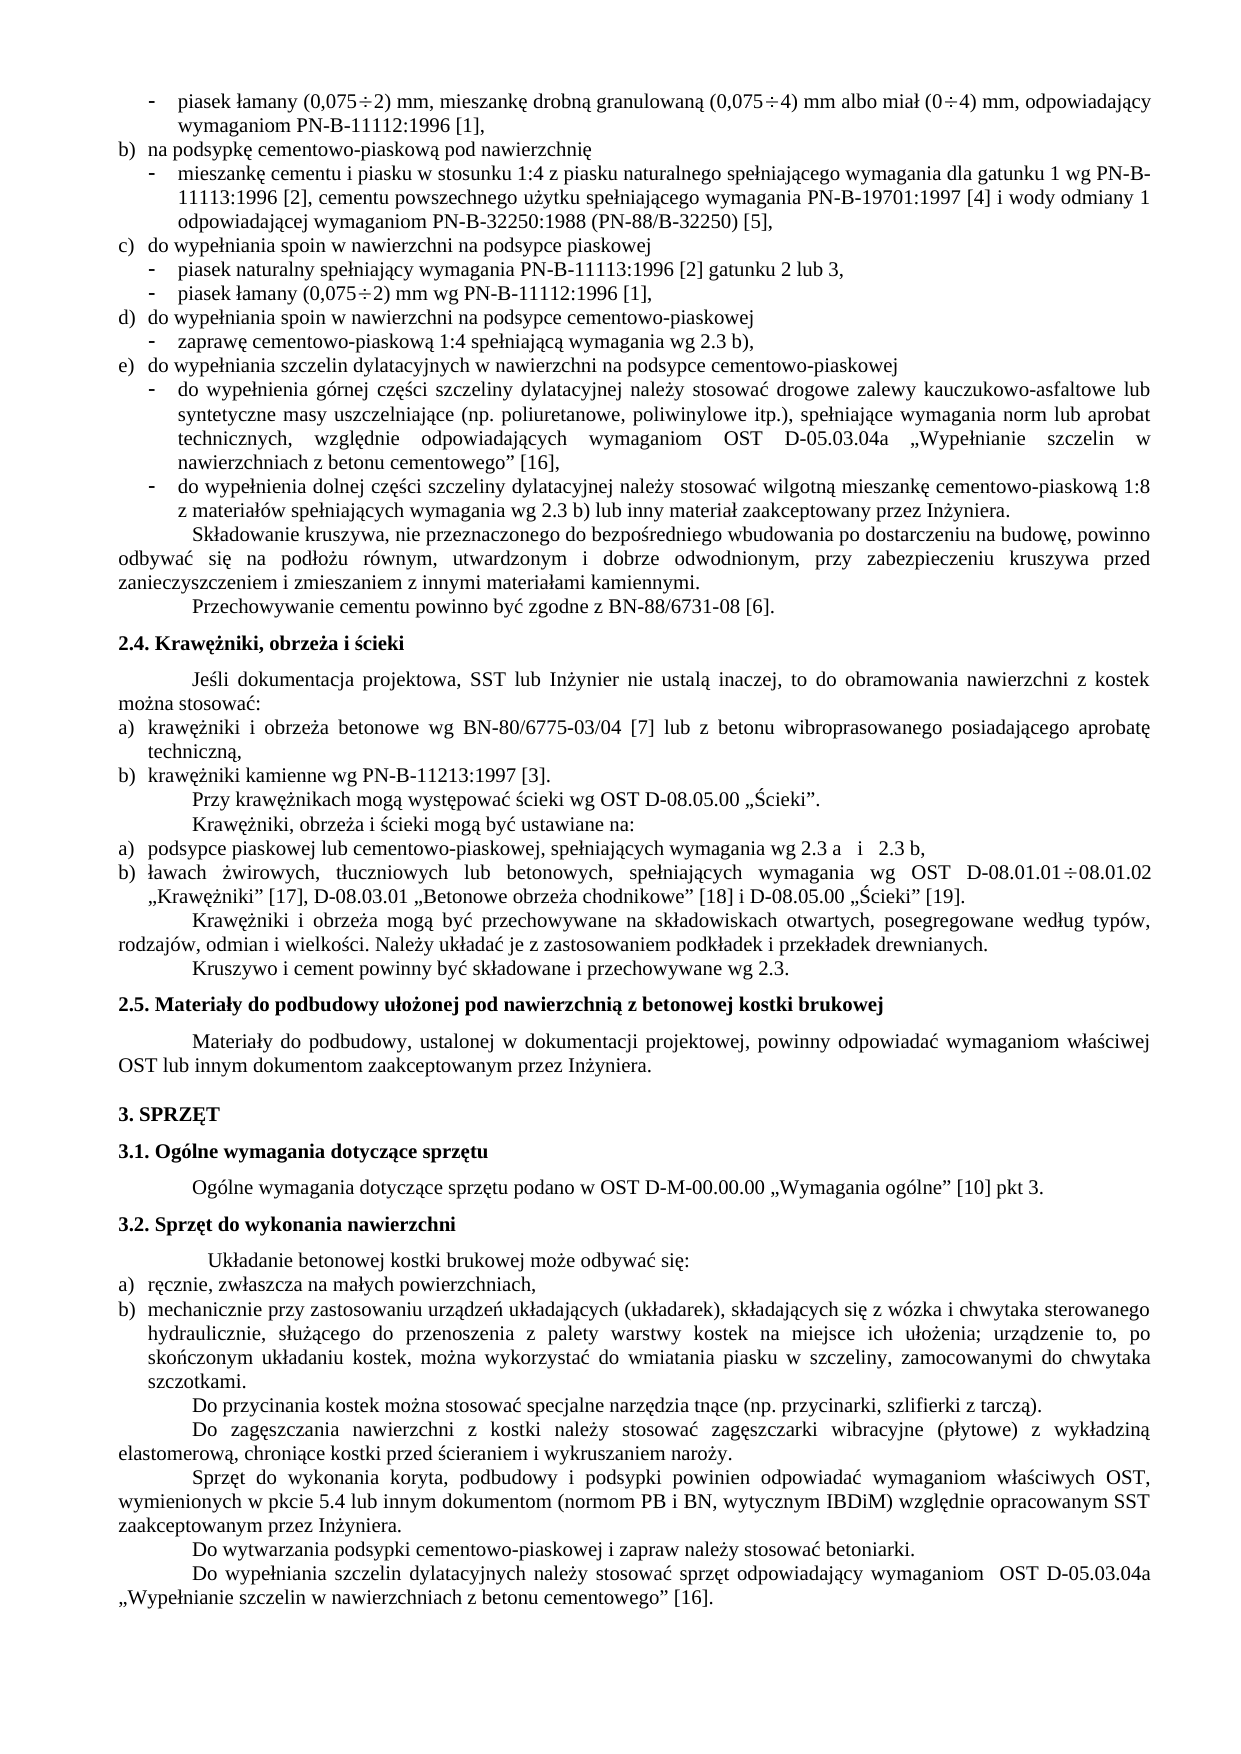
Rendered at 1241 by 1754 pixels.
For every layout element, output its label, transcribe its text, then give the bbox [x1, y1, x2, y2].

text Krawężniki i obrzeża mogą być przechowywane na składowiskach otwartych, posegregowane według typów, rodzajów, odmian i wielkości. Należy układać je z zastosowaniem podkładek i przekładek drewnianych. [118, 908, 1152, 956]
list krawężniki i obrzeża betonowe wg BN-80/6775-03/04 [7] lub z betonu wibroprasowanego posiadającego aprobatę techniczną, [118, 715, 1152, 763]
text Kruszywo i cement powinny być składowane i przechowywane wg 2.3. [118, 956, 1152, 980]
list do wypełnienia górnej części szczeliny dylatacyjnej należy stosować drogowe zalewy kauczukowo-asfaltowe lub syntetyczne masy uszczelniające (np. poliuretanowe, poliwinylowe itp.), spełniające wymagania norm lub aprobat technicznych, względnie odpowiadających wymaganiom OST D-05.03.04a „Wypełnianie szczelin w nawierzchniach z betonu cementowego” [16], [148, 377, 1152, 474]
text Układanie betonowej kostki brukowej może odbywać się: [118, 1248, 1152, 1272]
text 3. sprzęt [118, 1102, 1152, 1126]
list do wypełnienia dolnej części szczeliny dylatacyjnej należy stosować wilgotną mieszankę cementowo-piaskową 1:8 z materiałów spełniających wymagania wg 2.3 b) lub inny materiał zaakceptowany przez Inżyniera. [148, 474, 1152, 522]
text 2.4. Krawężniki, obrzeża i ścieki [118, 631, 1152, 654]
text Przechowywanie cementu powinno być zgodne z BN-88/6731-08 [6]. [118, 594, 1152, 618]
text Przy krawężnikach mogą występować ścieki wg OST D-08.05.00 „Ścieki”. [118, 787, 1152, 811]
text 3.2. Sprzęt do wykonania nawierzchni [118, 1212, 1152, 1236]
list ławach żwirowych, tłuczniowych lub betonowych, spełniających wymagania wg OST D-08.01.0108.01.02 „Krawężniki” [17], D-08.03.01 „Betonowe obrzeża chodnikowe” [18] i D-08.05.00 „Ścieki” [19]. [118, 859, 1152, 908]
text Sprzęt do wykonania koryta, podbudowy i podsypki powinien odpowiadać wymaganiom właściwych OST, wymienionych w pkcie 5.4 lub innym dokumentom (normom PB i BN, wytycznym IBDiM) względnie opracowanym SST zaakceptowanym przez Inżyniera. [118, 1465, 1152, 1537]
list mieszankę cementu i piasku w stosunku 1:4 z piasku naturalnego spełniającego wymagania dla gatunku 1 wg PN-B-11113:1996 [2], cementu powszechnego użytku spełniającego wymagania PN-B-19701:1997 [4] i wody odmiany 1 odpowiadającej wymaganiom PN-B-32250:1988 (PN-88/B-32250) [5], [148, 161, 1152, 233]
text 2.5. Materiały do podbudowy ułożonej pod nawierzchnią z betonowej kostki brukowej [118, 992, 1152, 1016]
text Do zagęszczania nawierzchni z kostki należy stosować zagęszczarki wibracyjne (płytowe) z wykładziną elastomerową, chroniące kostki przed ścieraniem i wykruszaniem naroży. [118, 1417, 1152, 1465]
list do wypełniania spoin w nawierzchni na podsypce cementowo-piaskowej [118, 305, 1152, 329]
list do wypełniania spoin w nawierzchni na podsypce piaskowej [118, 233, 1152, 257]
text Jeśli dokumentacja projektowa, SST lub Inżynier nie ustalą inaczej, to do obramowania nawierzchni z kostek można stosować: [118, 667, 1152, 715]
list mechanicznie przy zastosowaniu urządzeń układających (układarek), składających się z wózka i chwytaka sterowanego hydraulicznie, służącego do przenoszenia z palety warstwy kostek na miejsce ich ułożenia; urządzenie to, po skończonym układaniu kostek, można wykorzystać do wmiatania piasku w szczeliny, zamocowanymi do chwytaka szczotkami. [118, 1296, 1152, 1393]
text Do przycinania kostek można stosować specjalne narzędzia tnące (np. przycinarki, szlifierki z tarczą). [118, 1393, 1152, 1417]
list zaprawę cementowo-piaskową 1:4 spełniającą wymagania wg 2.3 b), [148, 329, 1152, 353]
text Materiały do podbudowy, ustalonej w dokumentacji projektowej, powinny odpowiadać wymaganiom właściwej OST lub innym dokumentom zaakceptowanym przez Inżyniera. [118, 1029, 1152, 1077]
text Składowanie kruszywa, nie przeznaczonego do bezpośredniego wbudowania po dostarczeniu na budowę, powinno odbywać się na podłożu równym, utwardzonym i dobrze odwodnionym, przy zabezpieczeniu kruszywa przed zanieczyszczeniem i zmieszaniem z innymi materiałami kamiennymi. [118, 522, 1152, 594]
list na podsypkę cementowo-piaskową pod nawierzchnię [118, 137, 1152, 161]
list piasek naturalny spełniający wymagania PN-B-11113:1996 [2] gatunku 2 lub 3, [148, 257, 1152, 281]
list do wypełniania szczelin dylatacyjnych w nawierzchni na podsypce cementowo-piaskowej [118, 353, 1152, 377]
text Do wypełniania szczelin dylatacyjnych należy stosować sprzęt odpowiadający wymaganiom OST D-05.03.04a „Wypełnianie szczelin w nawierzchniach z betonu cementowego” [16]. [118, 1561, 1152, 1609]
list piasek łamany (0,0752) mm wg PN-B-11112:1996 [1], [148, 281, 1152, 305]
list podsypce piaskowej lub cementowo-piaskowej, spełniających wymagania wg 2.3 a i 2.3 b, [118, 836, 1152, 859]
text Ogólne wymagania dotyczące sprzętu podano w OST D-M-00.00.00 „Wymagania ogólne” [10] pkt 3. [118, 1175, 1152, 1199]
list krawężniki kamienne wg PN-B-11213:1997 [3]. [118, 763, 1152, 787]
list ręcznie, zwłaszcza na małych powierzchniach, [118, 1272, 1152, 1296]
text Do wytwarzania podsypki cementowo-piaskowej i zapraw należy stosować betoniarki. [118, 1537, 1152, 1561]
text 3.1. Ogólne wymagania dotyczące sprzętu [118, 1139, 1152, 1163]
list piasek łamany (0,0752) mm, mieszankę drobną granulowaną (0,0754) mm albo miał (04) mm, odpowiadający wymaganiom PN-B-11112:1996 [1], [148, 89, 1152, 137]
text Krawężniki, obrzeża i ścieki mogą być ustawiane na: [118, 811, 1152, 836]
